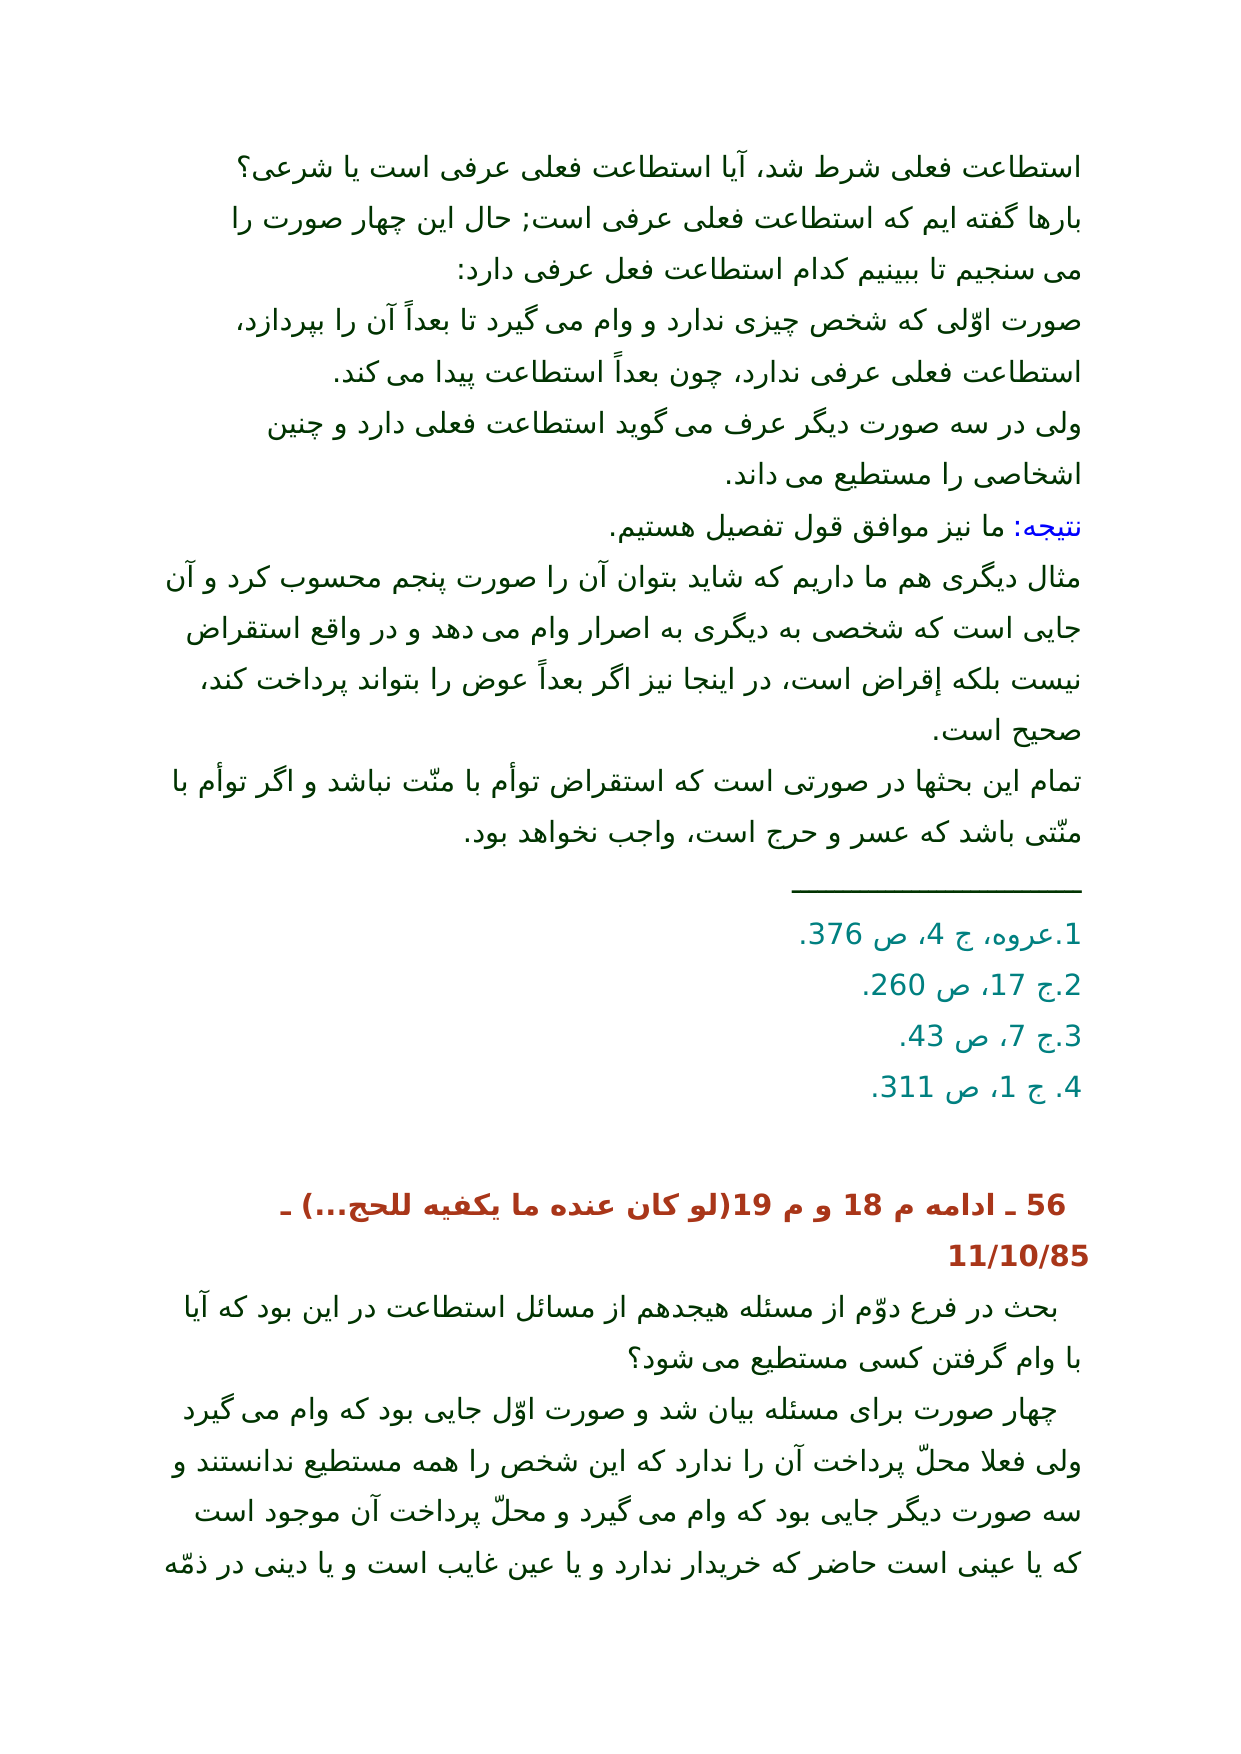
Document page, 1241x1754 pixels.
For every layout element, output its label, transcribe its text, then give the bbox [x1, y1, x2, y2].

text بحث در فرع دوّم از مسئله هیجدهم از مسائل استطاعت در این بود که آیا با وام گرفتن کسى مستطیع مى شود؟ [158, 1290, 1082, 1375]
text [158, 1392, 1082, 1580]
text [158, 150, 1082, 1104]
subtitle 56 ـ ادامه م 18 و م 19(لو کان عنده ما یکفیه للحج...) ـ 11/10/85 [150, 1188, 1090, 1273]
